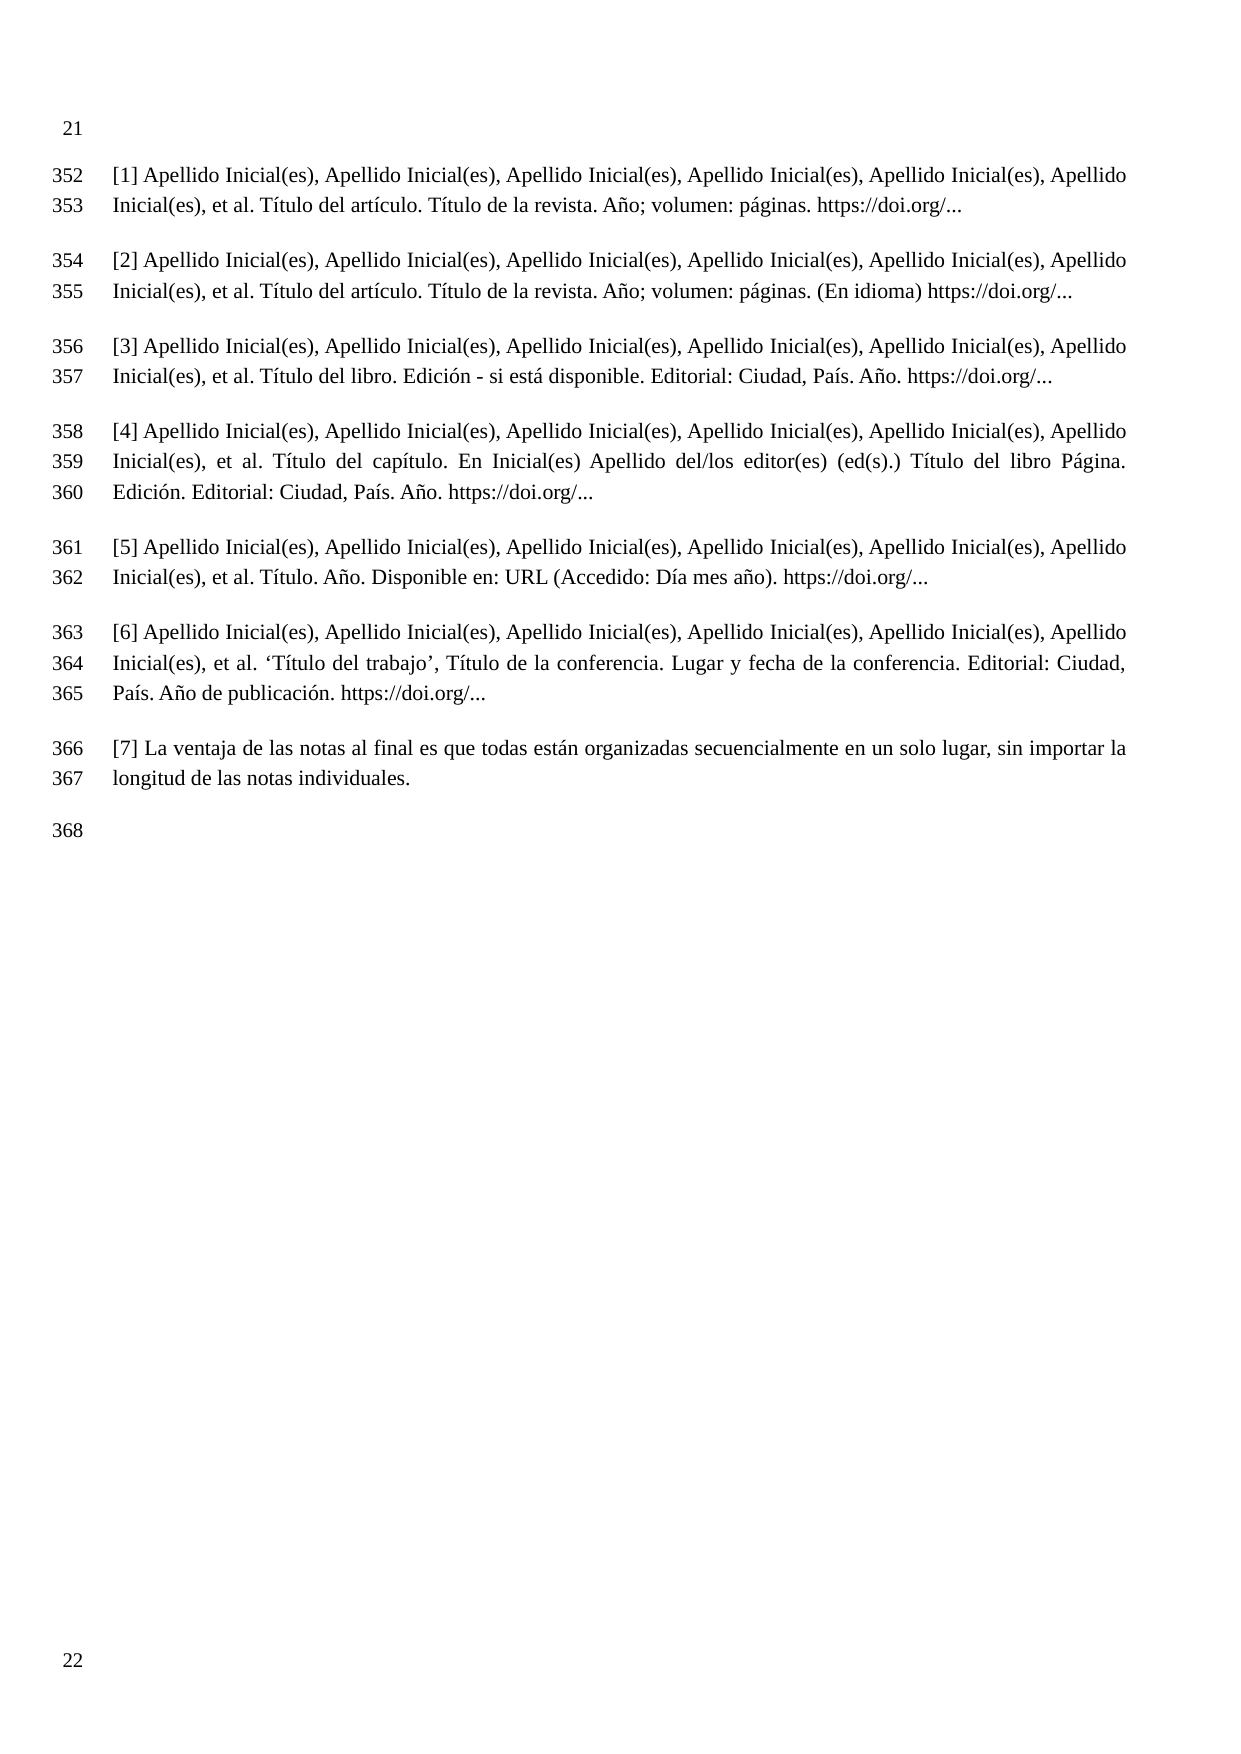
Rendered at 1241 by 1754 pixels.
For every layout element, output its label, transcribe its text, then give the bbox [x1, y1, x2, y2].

text [3] Apellido Inicial(es), Apellido Inicial(es), Apellido Inicial(es), Apellido Inicial(es), Apellido Inicial(es), Apellido Inicial(es), et al. Título del libro. Edición - si está disponible. Editorial: Ciudad, País. Año. https://doi.org/... [112, 333, 1128, 388]
text [1] Apellido Inicial(es), Apellido Inicial(es), Apellido Inicial(es), Apellido Inicial(es), Apellido Inicial(es), Apellido Inicial(es), et al. Título del artículo. Título de la revista. Año; volumen: páginas. https://doi.org/... [112, 162, 1128, 217]
text [7] La ventaja de las notas al final es que todas están organizadas secuencialmente en un solo lugar, sin importar la longitud de las notas individuales. [112, 735, 1128, 790]
text [2] Apellido Inicial(es), Apellido Inicial(es), Apellido Inicial(es), Apellido Inicial(es), Apellido Inicial(es), Apellido Inicial(es), et al. Título del artículo. Título de la revista. Año; volumen: páginas. (En idioma) https://doi.org/... [112, 247, 1128, 303]
text [4] Apellido Inicial(es), Apellido Inicial(es), Apellido Inicial(es), Apellido Inicial(es), Apellido Inicial(es), Apellido Inicial(es), et al. Título del capítulo. En Inicial(es) Apellido del/los editor(es) (ed(s).) Título del libro Página. Edición. Editorial: Ciudad, País. Año. https://doi.org/... [112, 418, 1128, 504]
text [6] Apellido Inicial(es), Apellido Inicial(es), Apellido Inicial(es), Apellido Inicial(es), Apellido Inicial(es), Apellido Inicial(es), et al. ‘Título del trabajo’, Título de la conferencia. Lugar y fecha de la conferencia. Editorial: Ciudad, País. Año de publicación. https://doi.org/... [112, 619, 1128, 705]
text [5] Apellido Inicial(es), Apellido Inicial(es), Apellido Inicial(es), Apellido Inicial(es), Apellido Inicial(es), Apellido Inicial(es), et al. Título. Año. Disponible en: URL (Accedido: Día mes año). https://doi.org/... [112, 534, 1128, 589]
